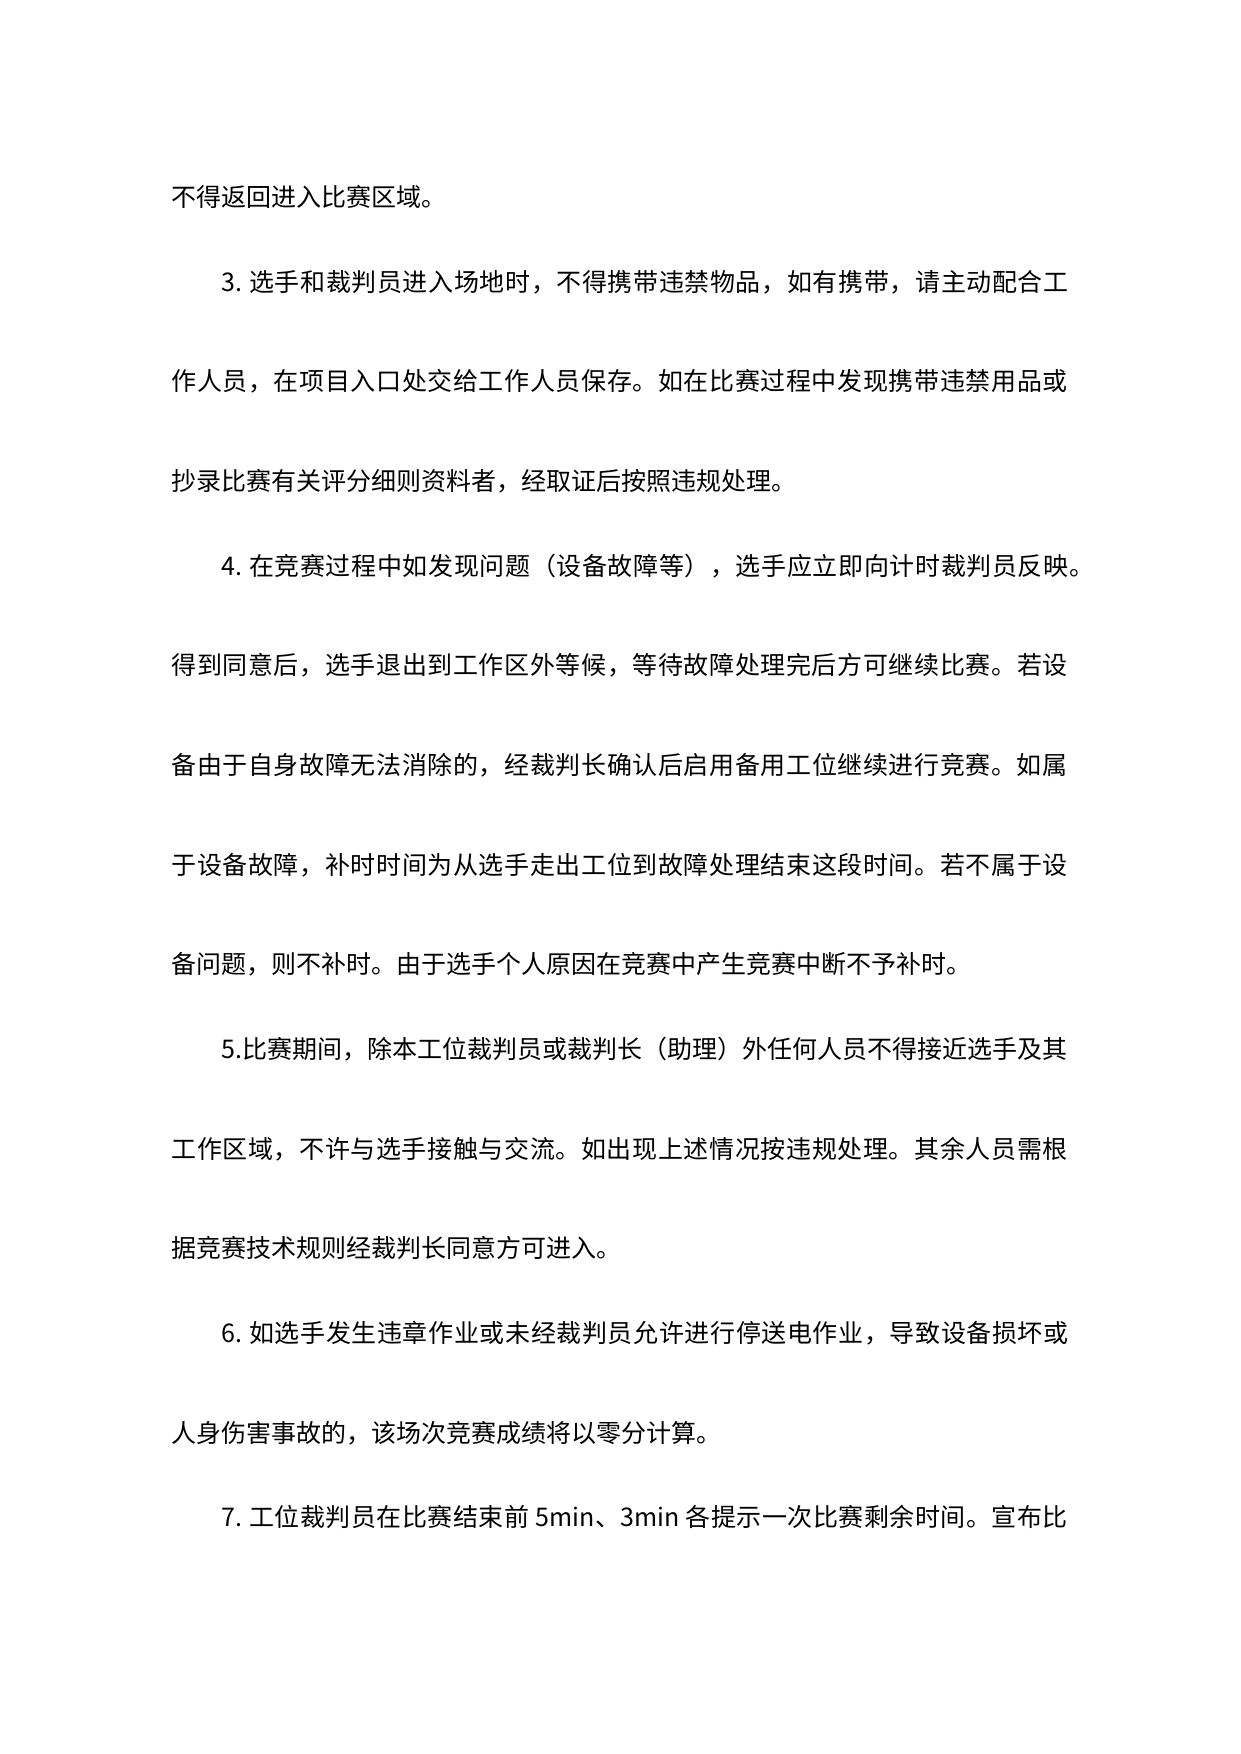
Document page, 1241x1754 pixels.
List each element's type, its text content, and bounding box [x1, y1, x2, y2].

text 5.比赛期间，除本工位裁判员或裁判长（助理）外任何人员不得接近选手及其工作区域，不许与选手接触与交流。如出现上述情况按违规处理。其余人员需根据竞赛技术规则经裁判长同意方可进入。 [171, 1014, 1069, 1280]
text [171, 162, 1069, 229]
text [171, 1483, 1069, 1549]
text 3. 选手和裁判员进入场地时，不得携带违禁物品，如有携带，请主动配合工作人员，在项目入口处交给工作人员保存。如在比赛过程中发现携带违禁用品或抄录比赛有关评分细则资料者，经取证后按照违规处理。 [171, 247, 1069, 513]
text 6. 如选手发生违章作业或未经裁判员允许进行停送电作业，导致设备损坏或人身伤害事故的，该场次竞赛成绩将以零分计算。 [171, 1298, 1069, 1464]
text 4. 在竞赛过程中如发现问题（设备故障等），选手应立即向计时裁判员反映。得到同意后，选手退出到工作区外等候，等待故障处理完后方可继续比赛。若设备由于自身故障无法消除的，经裁判长确认后启用备用工位继续进行竞赛。如属于设备故障，补时时间为从选手走出工位到故障处理结束这段时间。若不属于设备问题，则不补时。由于选手个人原因在竞赛中产生竞赛中断不予补时。 [171, 531, 1069, 996]
